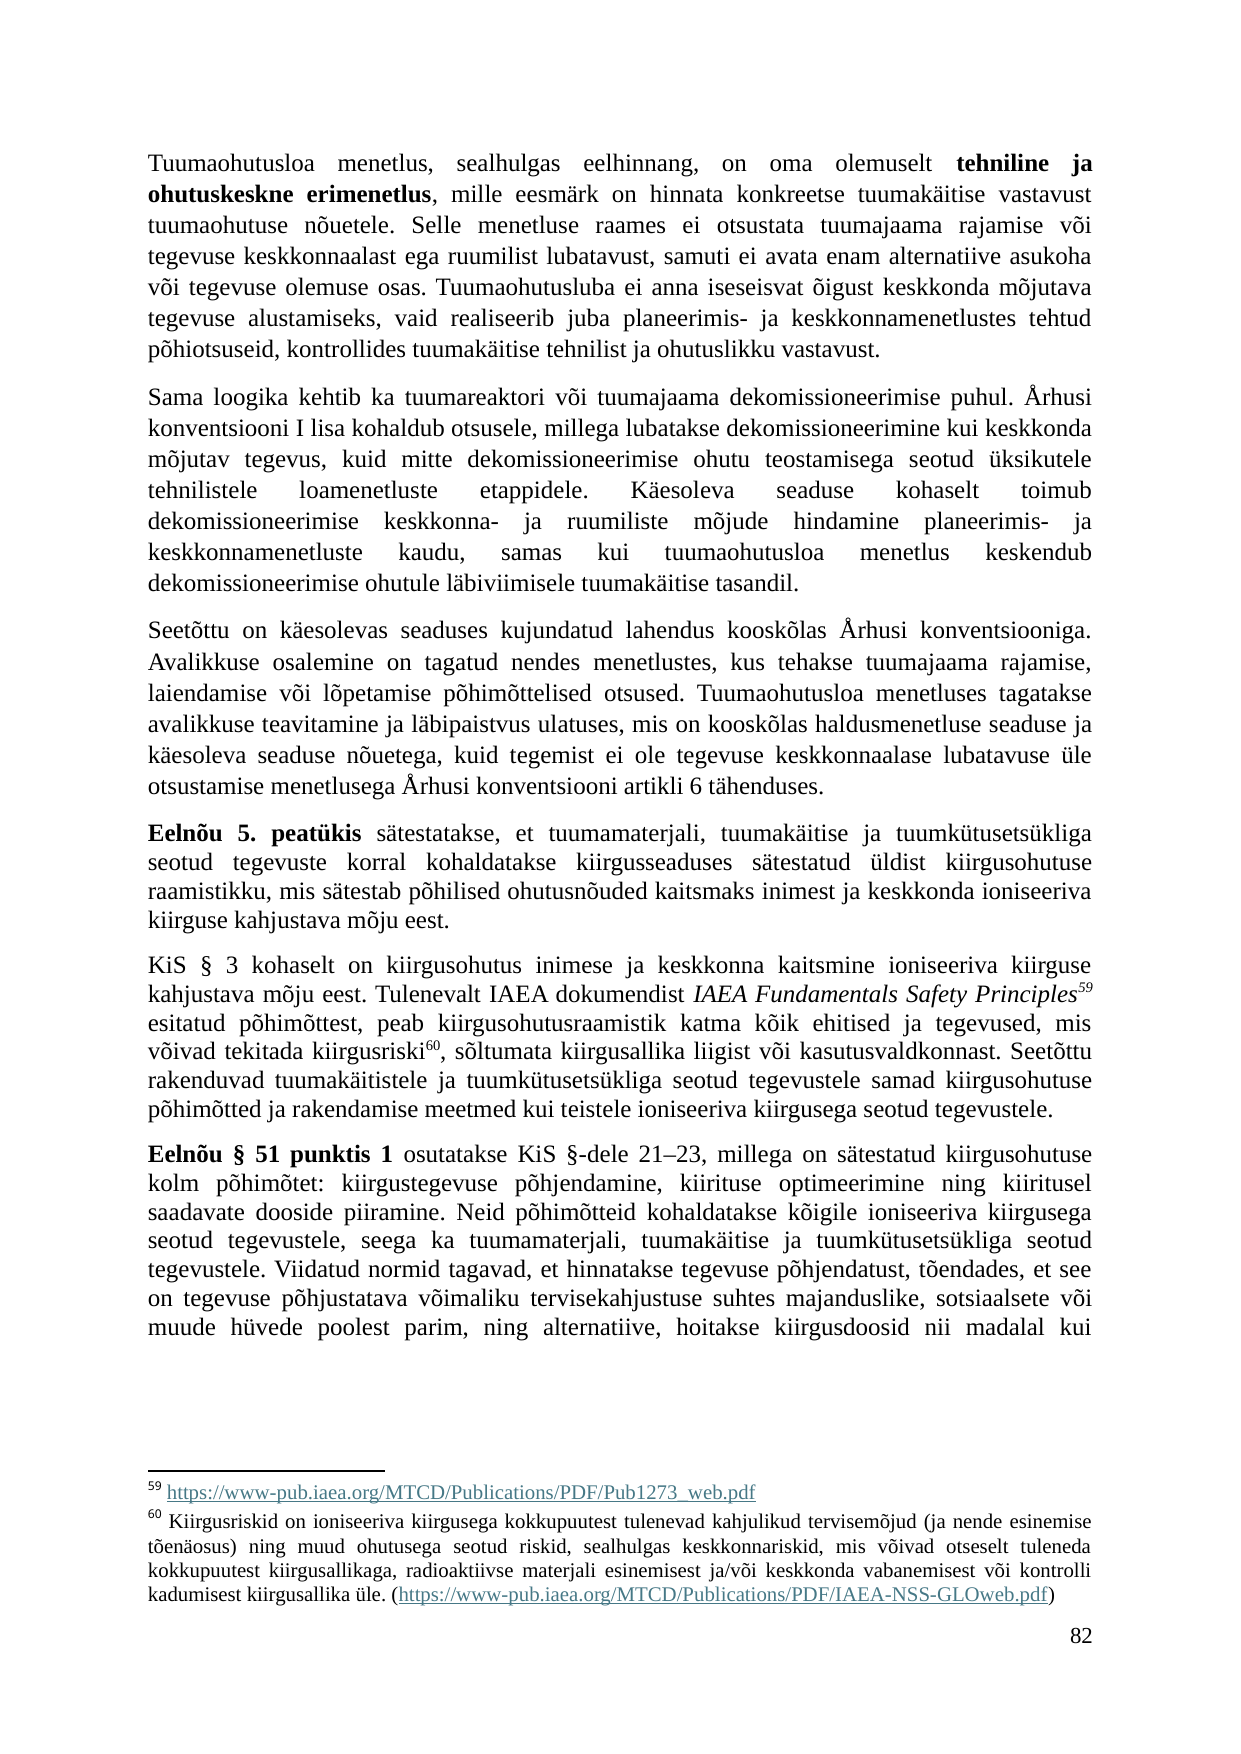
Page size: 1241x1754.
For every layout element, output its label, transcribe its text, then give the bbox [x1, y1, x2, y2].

text Tuumaohutusloa menetlus, sealhulgas eelhinnang, on oma olemuselt tehniline ja ohutuskeskne erimenetlus, mille eesmärk on hinnata konkreetse tuumakäitise vastavust tuumaohutuse nõuetele. Selle menetluse raames ei otsustata tuumajaama rajamise või tegevuse keskkonnaalast ega ruumilist lubatavust, samuti ei avata enam alternatiive asukoha või tegevuse olemuse osas. Tuumaohutusluba ei anna iseseisvat õigust keskkonda mõjutava tegevuse alustamiseks, vaid realiseerib juba planeerimis- ja keskkonnamenetlustes tehtud põhiotsuseid, kontrollides tuumakäitise tehnilist ja ohutuslikku vastavust. [148, 148, 1093, 363]
text Seetõttu on käesolevas seaduses kujundatud lahendus kooskõlas Århusi konventsiooniga. Avalikkuse osalemine on tagatud nendes menetlustes, kus tehakse tuumajaama rajamise, laiendamise või lõpetamise põhimõttelised otsused. Tuumaohutusloa menetluses tagatakse avalikkuse teavitamine ja läbipaistvus ulatuses, mis on kooskõlas haldusmenetluse seaduse ja käesoleva seaduse nõuetega, kuid tegemist ei ole tegevuse keskkonnaalase lubatavuse üle otsustamise menetlusega Århusi konventsiooni artikli 6 tähenduses. [148, 616, 1093, 799]
text Sama loogika kehtib ka tuumareaktori või tuumajaama dekomissioneerimise puhul. Århusi konventsiooni I lisa kohaldub otsusele, millega lubatakse dekomissioneerimine kui keskkonda mõjutav tegevus, kuid mitte dekomissioneerimise ohutu teostamisega seotud üksikutele tehnilistele loamenetluste etappidele. Käesoleva seaduse kohaselt toimub dekomissioneerimise keskkonna- ja ruumiliste mõjude hindamine planeerimis- ja keskkonnamenetluste kaudu, samas kui tuumaohutusloa menetlus keskendub dekomissioneerimise ohutule läbiviimisele tuumakäitise tasandil. [148, 382, 1093, 597]
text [148, 1139, 1093, 1369]
text KiS § 3 kohaselt on kiirgusohutus inimese ja keskkonna kaitsmine ioniseeriva kiirguse kahjustava mõju eest. Tulenevalt IAEA dokumendist IAEA Fundamentals Safety Principles esitatud põhimõttest, peab kiirgusohutusraamistik katma kõik ehitised ja tegevused, mis võivad tekitada kiirgusriski, sõltumata kiirgusallika liigist või kasutusvaldkonnast. Seetõttu rakenduvad tuumakäitistele ja tuumkütusetsükliga seotud tegevustele samad kiirgusohutuse põhimõtted ja rakendamise meetmed kui teistele ioniseeriva kiirgusega seotud tegevustele. [148, 950, 1093, 1123]
text Eelnõu 5. peatükis sätestatakse, et tuumamaterjali, tuumakäitise ja tuumkütusetsükliga seotud tegevuste korral kohaldatakse kiirgusseaduses sätestatud üldist kiirgusohutuse raamistikku, mis sätestab põhilised ohutusnõuded kaitsmaks inimest ja keskkonda ioniseeriva kiirguse kahjustava mõju eest. [148, 818, 1093, 933]
